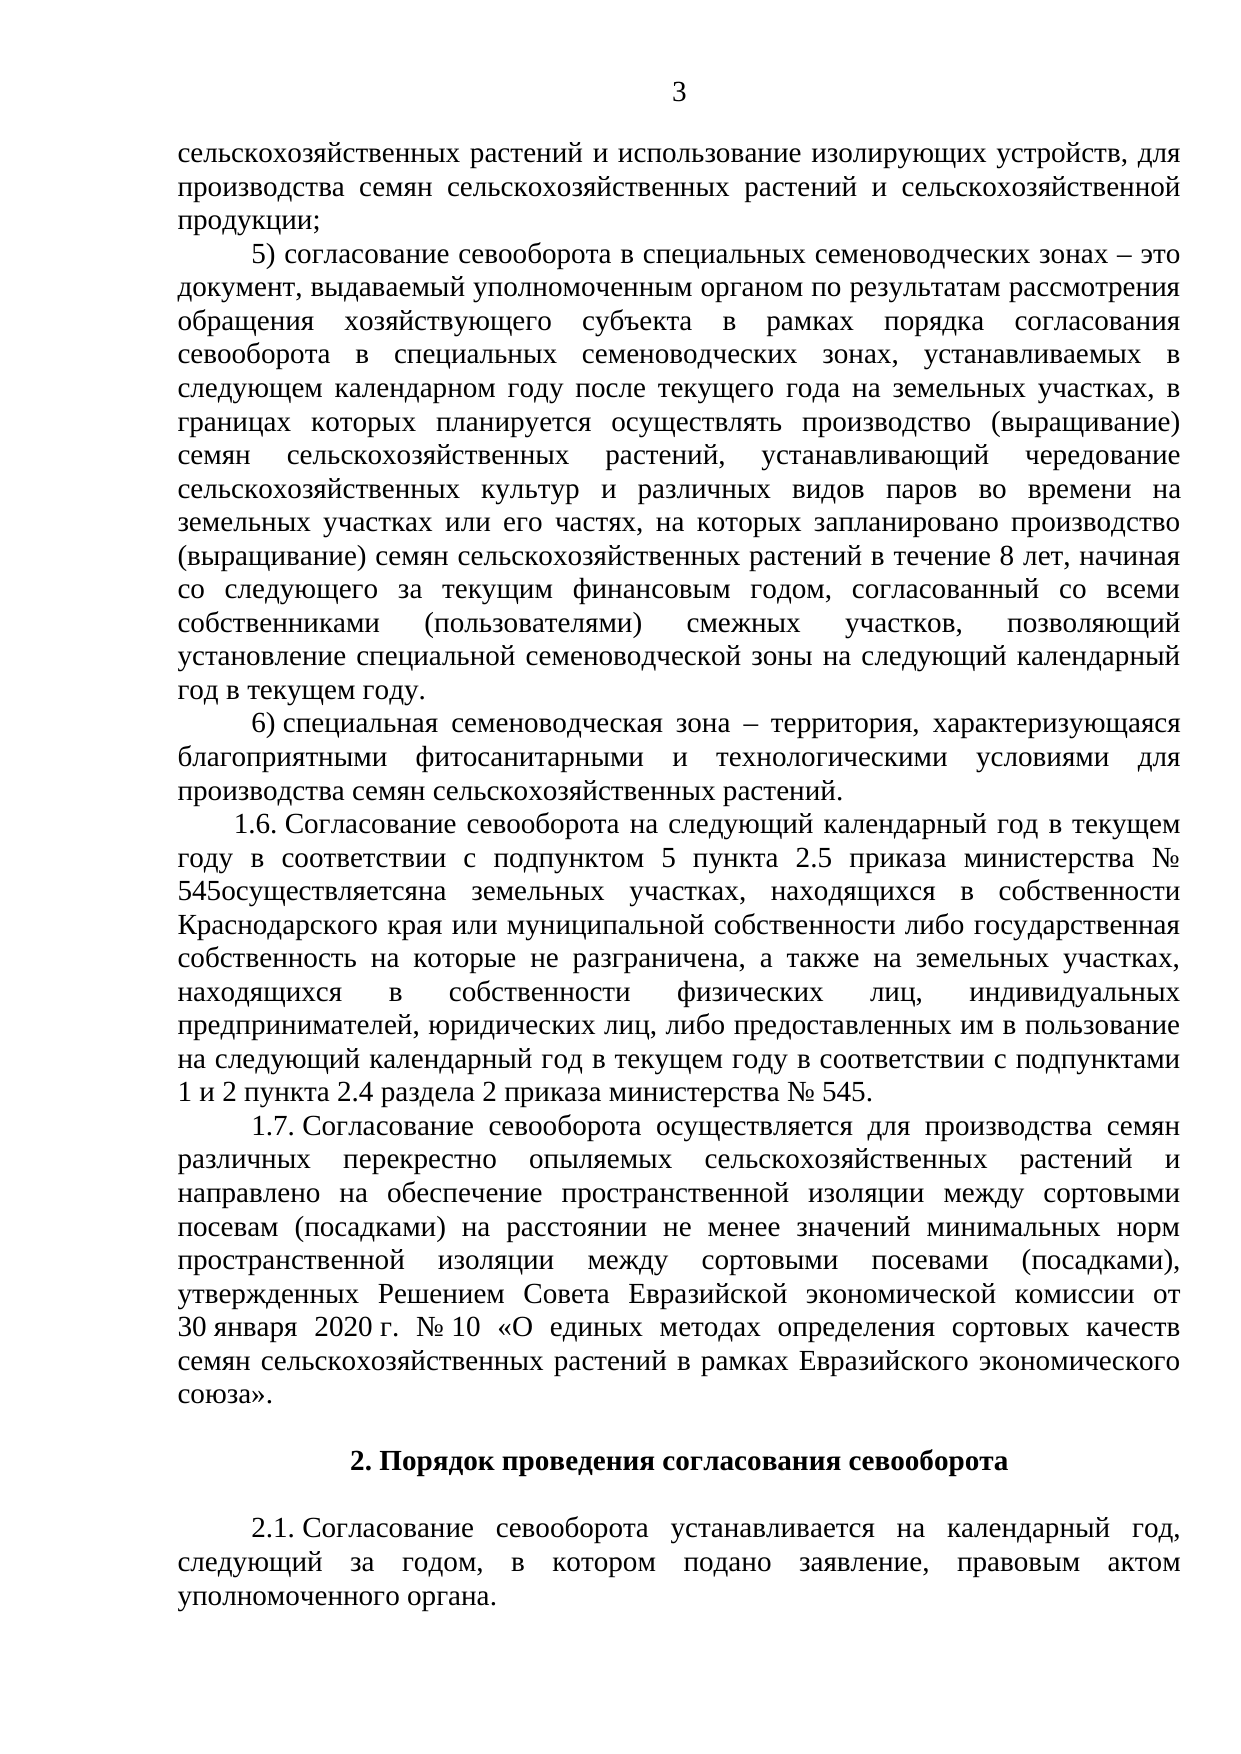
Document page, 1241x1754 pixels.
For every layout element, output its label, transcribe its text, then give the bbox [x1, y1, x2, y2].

text 2.1. Согласование севооборота устанавливается на календарный год, следующий за годом, в котором подано заявление, правовым актом уполномоченного органа. [177, 1511, 1181, 1611]
text 5) согласование севооборота в специальных семеноводческих зонах – это документ, выдаваемый уполномоченным органом по результатам рассмотрения обращения хозяйствующего субъекта в рамках порядка согласования севооборота в специальных семеноводческих зонах, устанавливаемых в следующем календарном году после текущего года на земельных участках, в границах которых планируется осуществлять производство (выращивание) семян сельскохозяйственных растений, устанавливающий чередование сельскохозяйственных культур и различных видов паров во времени на земельных участках или его частях, на которых запланировано производство (выращивание) семян сельскохозяйственных растений в течение 8 лет, начиная со следующего за текущим финансовым годом, согласованный со всеми собственниками (пользователями) смежных участков, позволяющий установление специальной семеноводческой зоны на следующий календарный год в текущем году. [177, 236, 1181, 706]
text 1.7. Согласование севооборота осуществляется для производства семян различных перекрестно опыляемых сельскохозяйственных растений и направлено на обеспечение пространственной изоляции между сортовыми посевам (посадками) на расстоянии не менее значений минимальных норм пространственной изоляции между сортовыми посевами (посадками), утвержденных Решением Совета Евразийской экономической комиссии от 30 января 2020 г. № 10 «О единых методах определения сортовых качеств семян сельскохозяйственных растений в рамках Евразийского экономического союза». [177, 1108, 1181, 1410]
text 6) специальная семеноводческая зона – территория, характеризующаяся благоприятными фитосанитарными и технологическими условиями для производства семян сельскохозяйственных растений. [177, 706, 1181, 806]
text 1.6. Согласование севооборота на следующий календарный год в текущем году в соответствии с подпунктом 5 пункта 2.5 приказа министерства № 545осуществляетсяна земельных участках, находящихся в собственности Краснодарского края или муниципальной собственности либо государственная собственность на которые не разграничена, а также на земельных участках, находящихся в собственности физических лиц, индивидуальных предпринимателей, юридических лиц, либо предоставленных им в пользование на следующий календарный год в текущем году в соответствии с подпунктами 1 и 2 пункта 2.4 раздела 2 приказа министерства № 545. [177, 806, 1181, 1108]
text 2. Порядок проведения согласования севооборота [177, 1443, 1181, 1477]
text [177, 135, 1181, 236]
